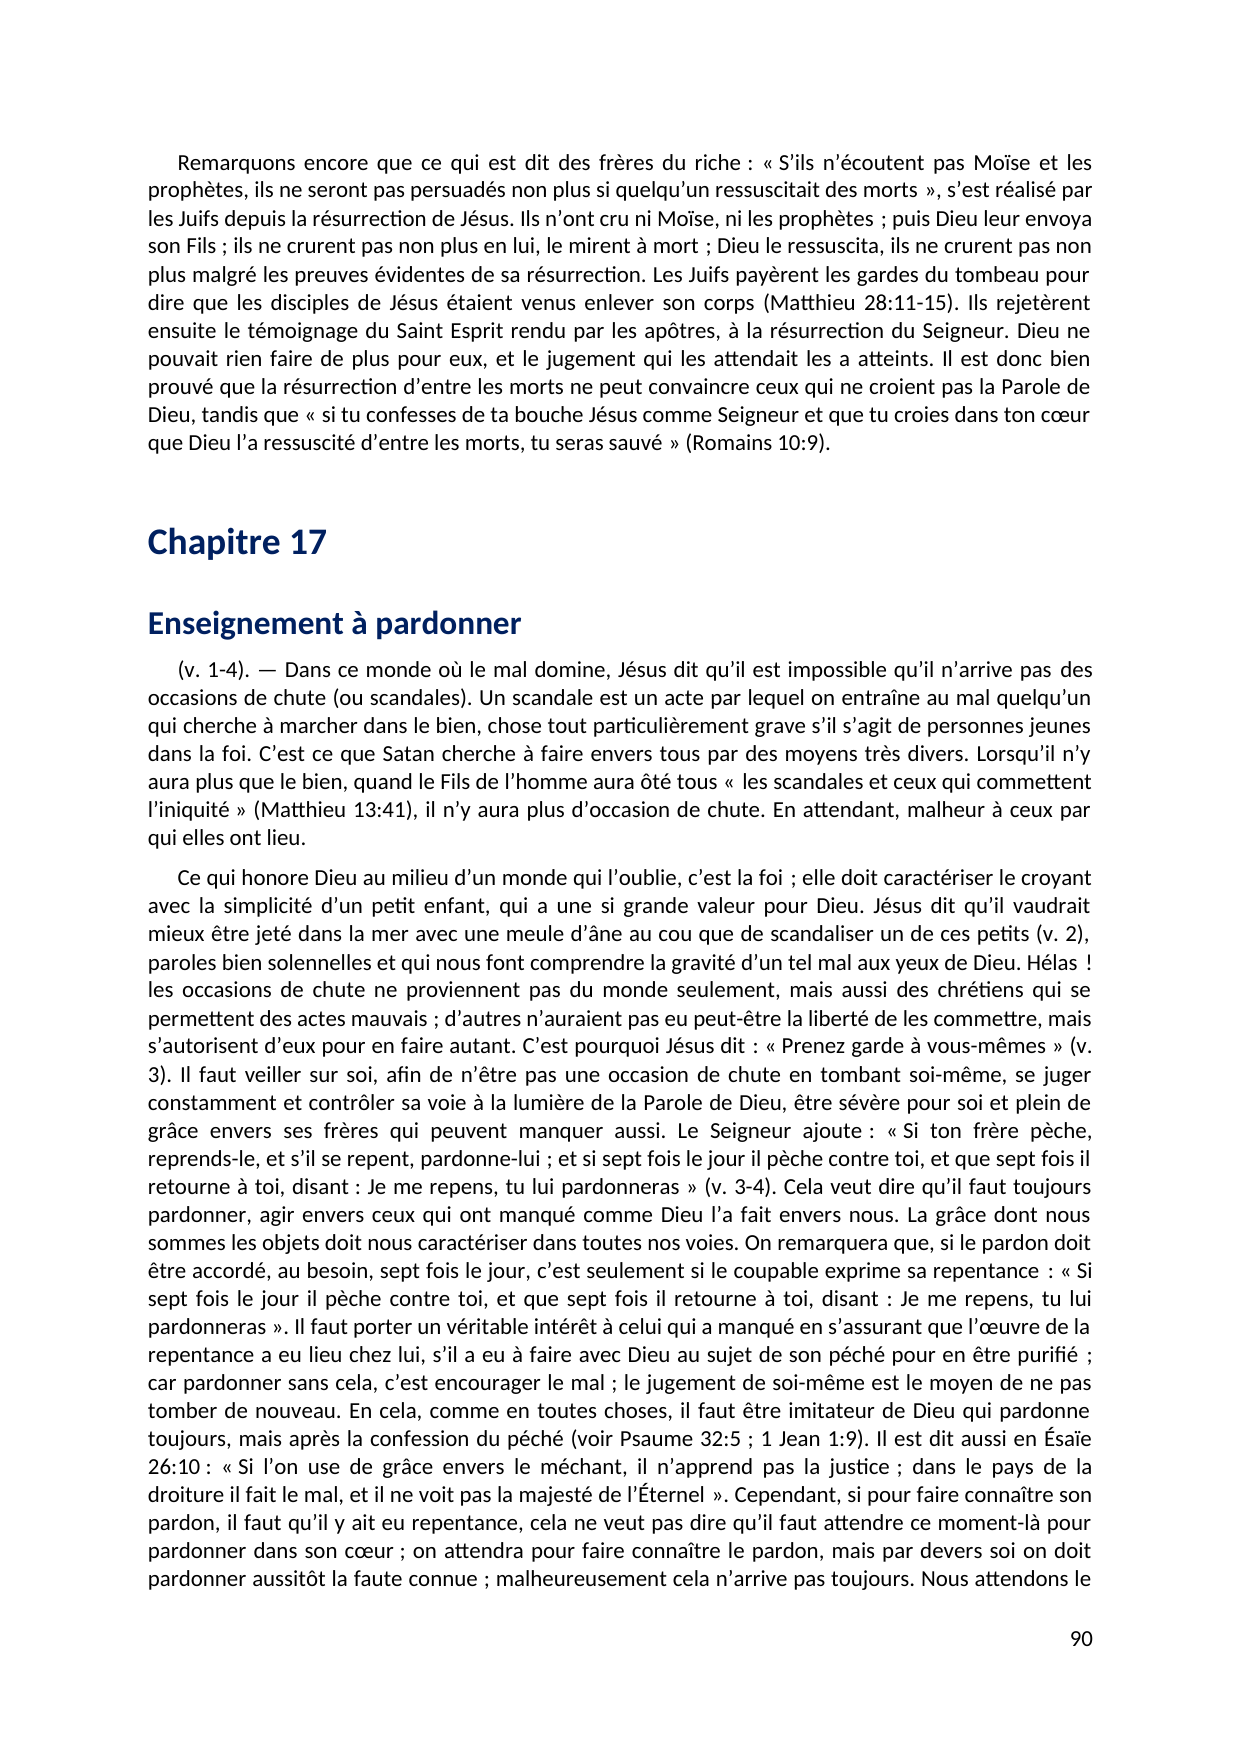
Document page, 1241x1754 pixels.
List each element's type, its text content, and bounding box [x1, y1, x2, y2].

text (v. 1-4). — Dans ce monde où le mal domine, Jésus dit qu’il est impossible qu’il n’arrive pas des occasions de chute (ou scandales). Un scandale est un acte par lequel on entraîne au mal quelqu’un qui cherche à marcher dans le bien, chose tout particulièrement grave s’il s’agit de personnes jeunes dans la foi. C’est ce que Satan cherche à faire envers tous par des moyens très divers. Lorsqu’il n’y aura plus que le bien, quand le Fils de l’homme aura ôté tous « les scandales et ceux qui commettent l’iniquité » (Matthieu 13:41), il n’y aura plus d’occasion de chute. En attendant, malheur à ceux par qui elles ont lieu. [148, 655, 1093, 851]
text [148, 863, 1093, 1592]
text Remarquons encore que ce qui est dit des frères du riche : « S’ils n’écoutent pas Moïse et les prophètes, ils ne seront pas persuadés non plus si quelqu’un ressuscitait des morts », s’est réalisé par les Juifs depuis la résurrection de Jésus. Ils n’ont cru ni Moïse, ni les prophètes ; puis Dieu leur envoya son Fils ; ils ne crurent pas non plus en lui, le mirent à mort ; Dieu le ressuscita, ils ne crurent pas non plus malgré les preuves évidentes de sa résurrection. Les Juifs payèrent les gardes du tombeau pour dire que les disciples de Jésus étaient venus enlever son corps (Matthieu 28:11-15). Ils rejetèrent ensuite le témoignage du Saint Esprit rendu par les apôtres, à la résurrection du Seigneur. Dieu ne pouvait rien faire de plus pour eux, et le jugement qui les attendait les a atteints. Il est donc bien prouvé que la résurrection d’entre les morts ne peut convaincre ceux qui ne croient pas la Parole de Dieu, tandis que « si tu confesses de ta bouche Jésus comme Seigneur et que tu croies dans ton cœur que Dieu l’a ressuscité d’entre les morts, tu seras sauvé » (Romains 10:9). [148, 148, 1093, 456]
subtitle Chapitre 17 [148, 518, 1093, 564]
subtitle Enseignement à pardonner [148, 602, 1093, 642]
